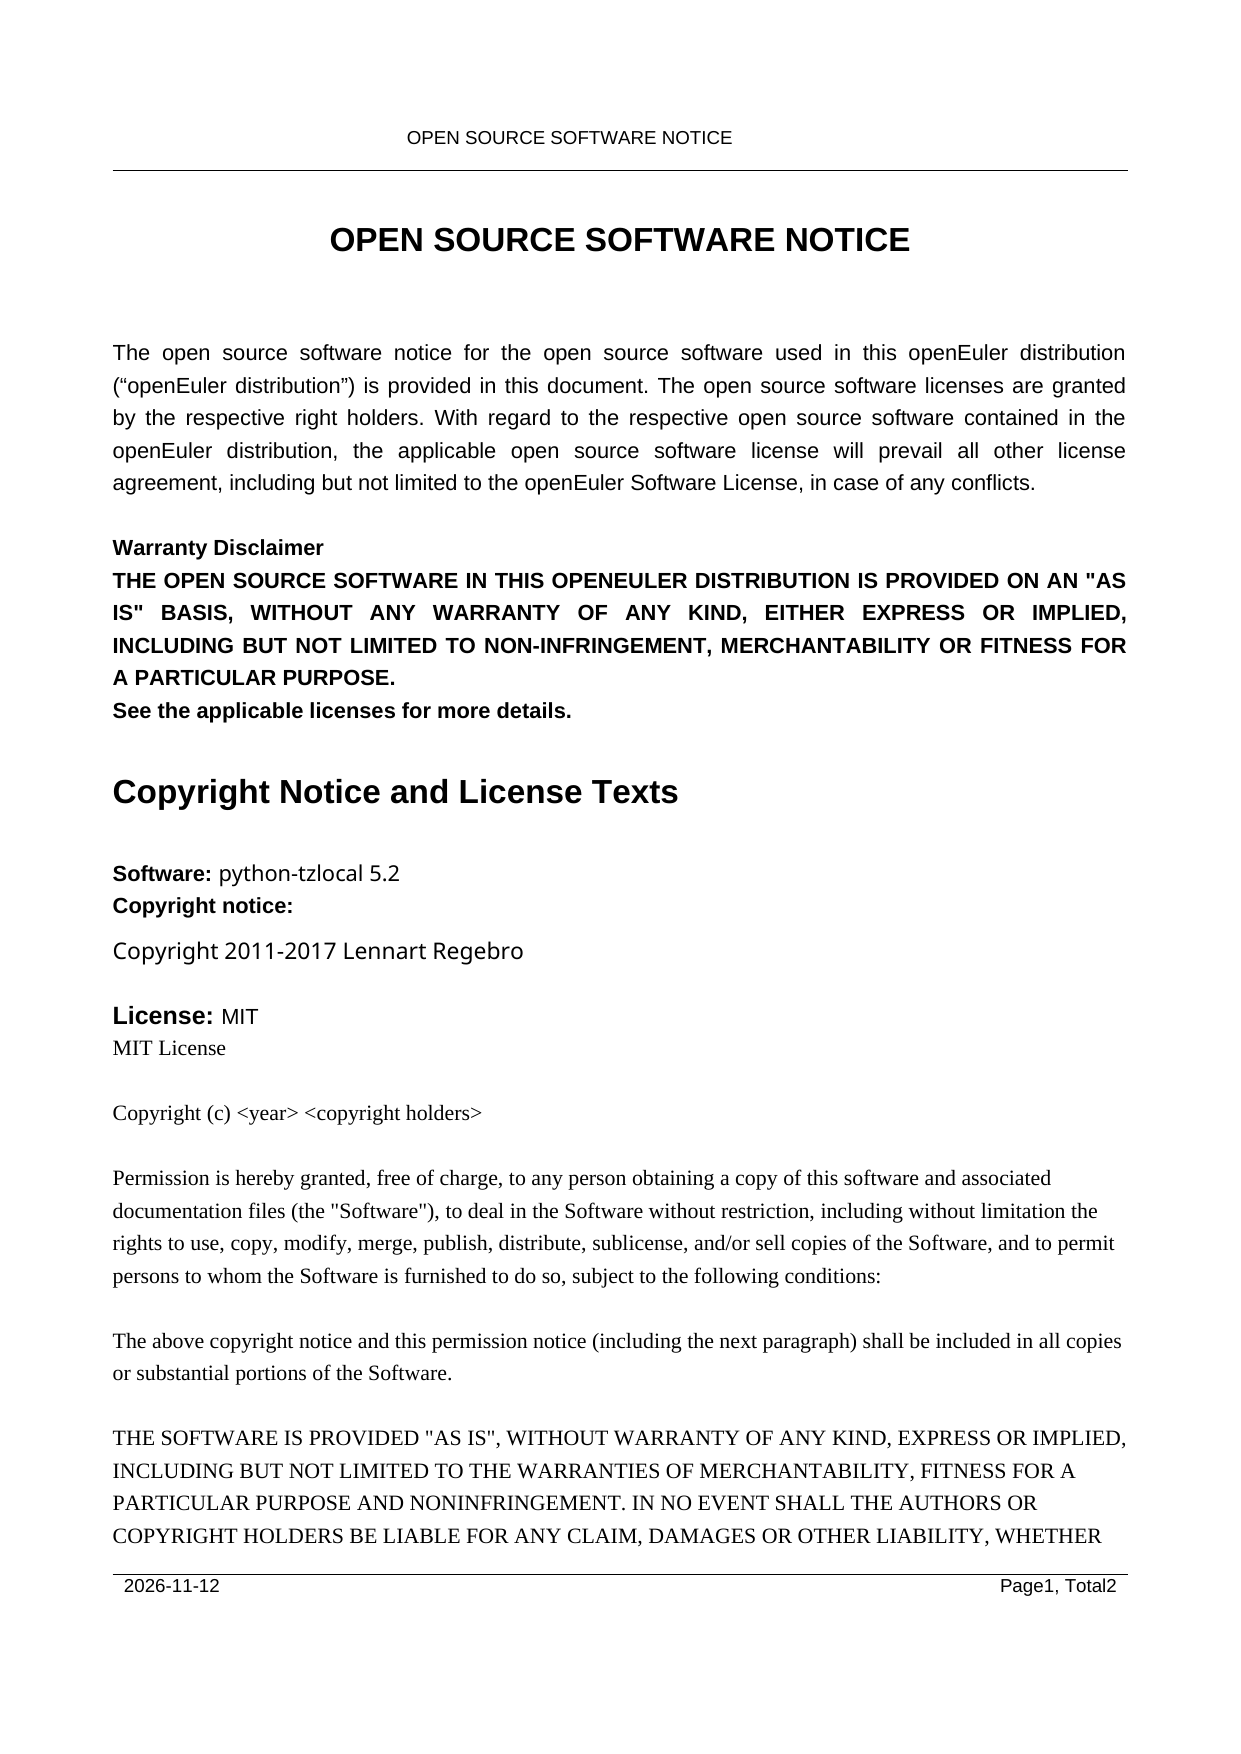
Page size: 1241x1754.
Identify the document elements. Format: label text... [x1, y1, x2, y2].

text Warranty Disclaimer [112, 531, 1128, 564]
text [112, 1031, 1128, 1551]
text License: MIT [112, 999, 1128, 1031]
text Copyright 2011-2017 Lennart Regebro [112, 934, 1128, 999]
text OPEN SOURCE SOFTWARE NOTICE [112, 206, 1128, 271]
text Copyright Notice and License Texts [112, 759, 1128, 824]
title Software: python-tzlocal 5.2 [112, 856, 1128, 889]
text The open source software notice for the open source software used in this openEuler distribution (“openEuler distribution”) is provided in this document. The open source software licenses are granted by the respective right holders. With regard to the respective open source software contained in the openEuler distribution, the applicable open source software license will prevail all other license agreement, including but not limited to the openEuler Software License, in case of any conflicts. [112, 336, 1128, 499]
text Copyright notice: [112, 889, 1128, 921]
text THE OPEN SOURCE SOFTWARE IN THIS OPENEULER DISTRIBUTION IS PROVIDED ON AN "AS IS" BASIS, WITHOUT ANY WARRANTY OF ANY KIND, EITHER EXPRESS OR IMPLIED, INCLUDING BUT NOT LIMITED TO NON-INFRINGEMENT, MERCHANTABILITY OR FITNESS FOR A PARTICULAR PURPOSE. See the applicable licenses for more details. [112, 564, 1128, 726]
